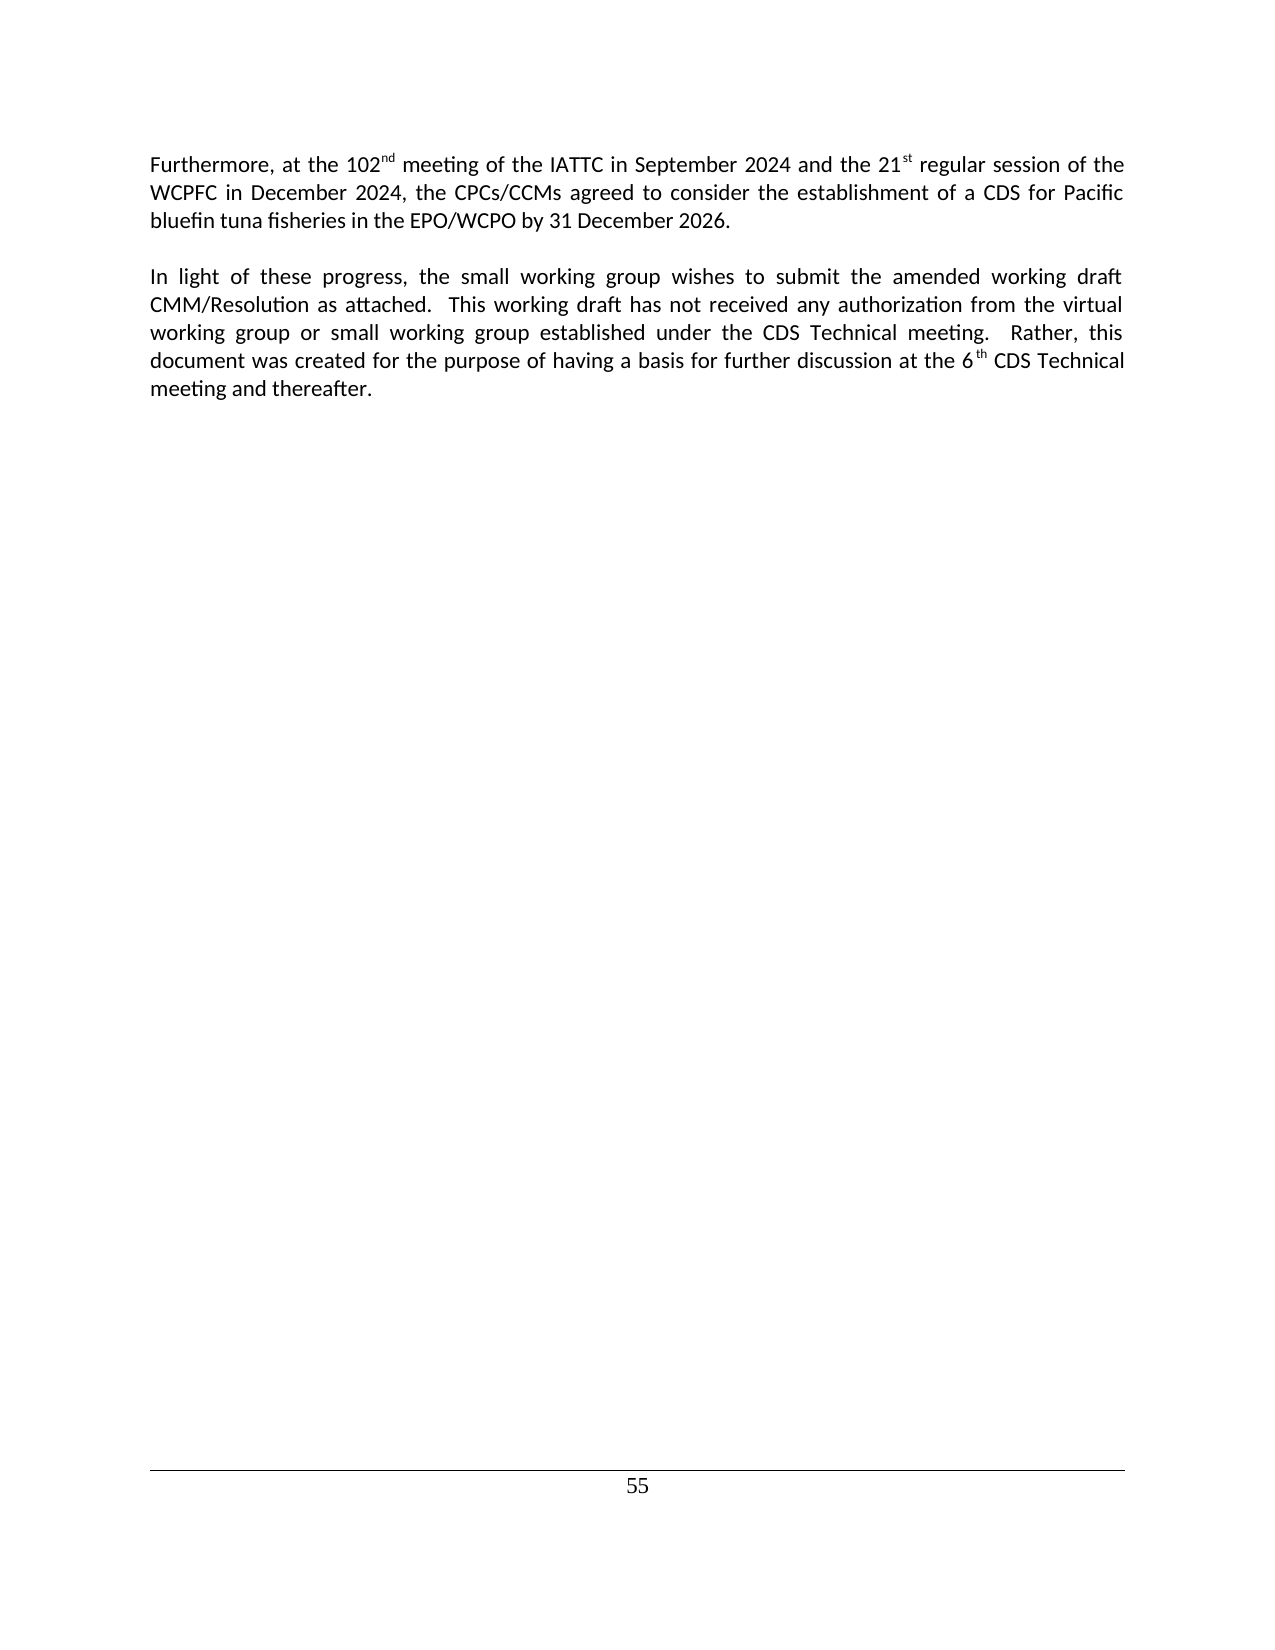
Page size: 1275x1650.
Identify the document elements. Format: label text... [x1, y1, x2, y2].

text Furthermore, at the 102nd meeting of the IATTC in September 2024 and the 21st regular session of the WCPFC in December 2024, the CPCs/CCMs agreed to consider the establishment of a CDS for Pacific bluefin tuna fisheries in the EPO/WCPO by 31 December 2026. [150, 150, 1125, 234]
text In light of these progress, the small working group wishes to submit the amended working draft CMM/Resolution as attached. This working draft has not received any authorization from the virtual working group or small working group established under the CDS Technical meeting. Rather, this document was created for the purpose of having a basis for further discussion at the 6th CDS Technical meeting and thereafter. [150, 262, 1125, 402]
